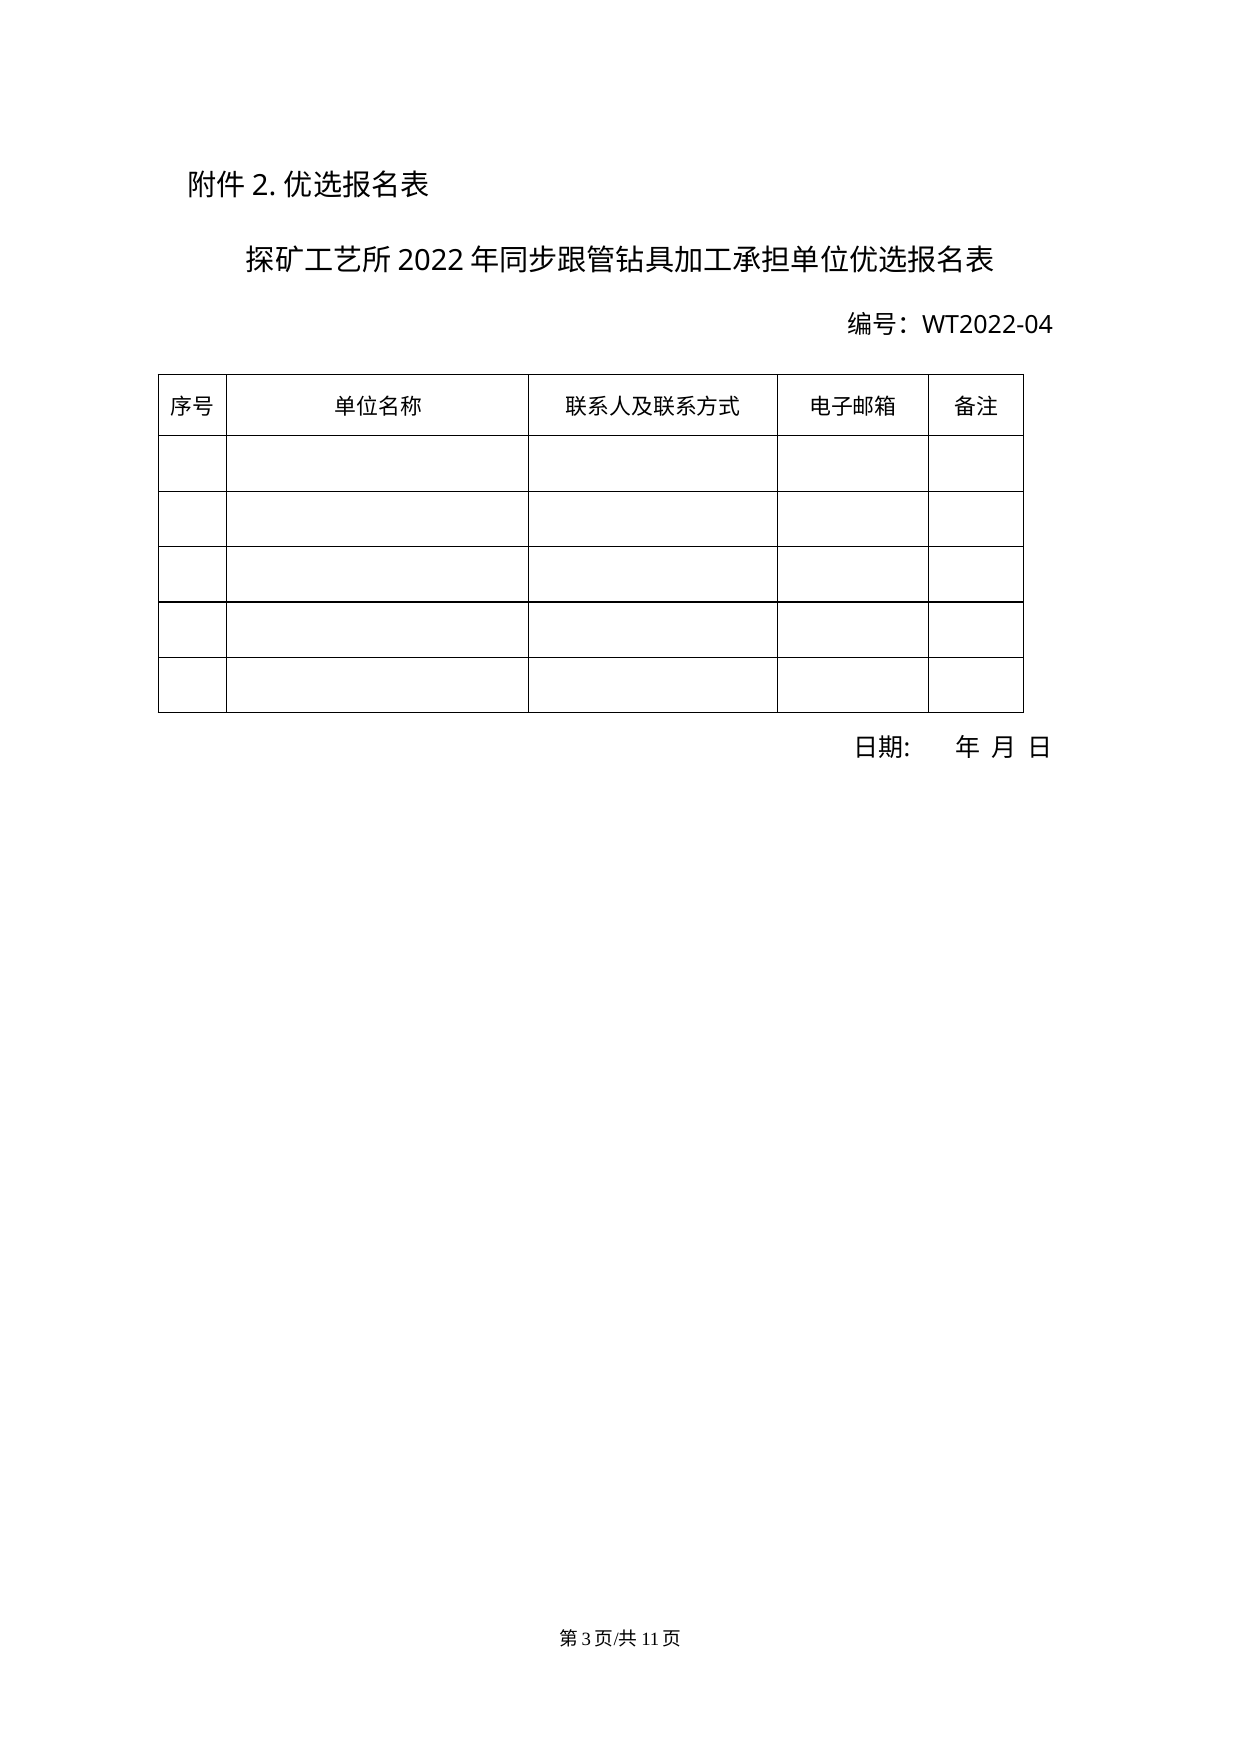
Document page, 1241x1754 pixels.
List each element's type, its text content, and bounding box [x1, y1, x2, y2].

table_cell [227, 658, 528, 712]
table_cell [529, 658, 777, 712]
table_header 备注 [929, 375, 1023, 435]
table_cell [529, 547, 777, 601]
table_cell [529, 603, 777, 657]
table_cell [929, 603, 1023, 657]
table_cell [227, 603, 528, 657]
table_cell [529, 492, 777, 546]
text 编号：WT2022-04 [187, 291, 1053, 356]
table_cell [159, 547, 226, 601]
table_cell [227, 436, 528, 491]
table_cell [778, 603, 928, 657]
table_cell [227, 547, 528, 601]
table_cell [929, 492, 1023, 546]
table_header 联系人及联系方式 [529, 375, 777, 435]
table_cell [529, 436, 777, 491]
table_cell [227, 492, 528, 546]
table_cell [159, 603, 226, 657]
table_cell [159, 658, 226, 712]
table_cell [778, 658, 928, 712]
text 探矿工艺所2022年同步跟管钻具加工承担单位优选报名表 [187, 226, 1053, 291]
table_cell [778, 547, 928, 601]
text 日期: 年 月 日 [187, 713, 1053, 778]
table_cell [929, 547, 1023, 601]
table_cell [929, 658, 1023, 712]
table_header 单位名称 [227, 375, 528, 435]
table_cell [778, 436, 928, 491]
table_header 序号 [159, 375, 226, 435]
table_header 电子邮箱 [778, 375, 928, 435]
table_cell [159, 492, 226, 546]
table_cell [159, 436, 226, 491]
table_cell [778, 492, 928, 546]
text 附件2. 优选报名表 [187, 162, 1053, 204]
table_cell [929, 436, 1023, 491]
